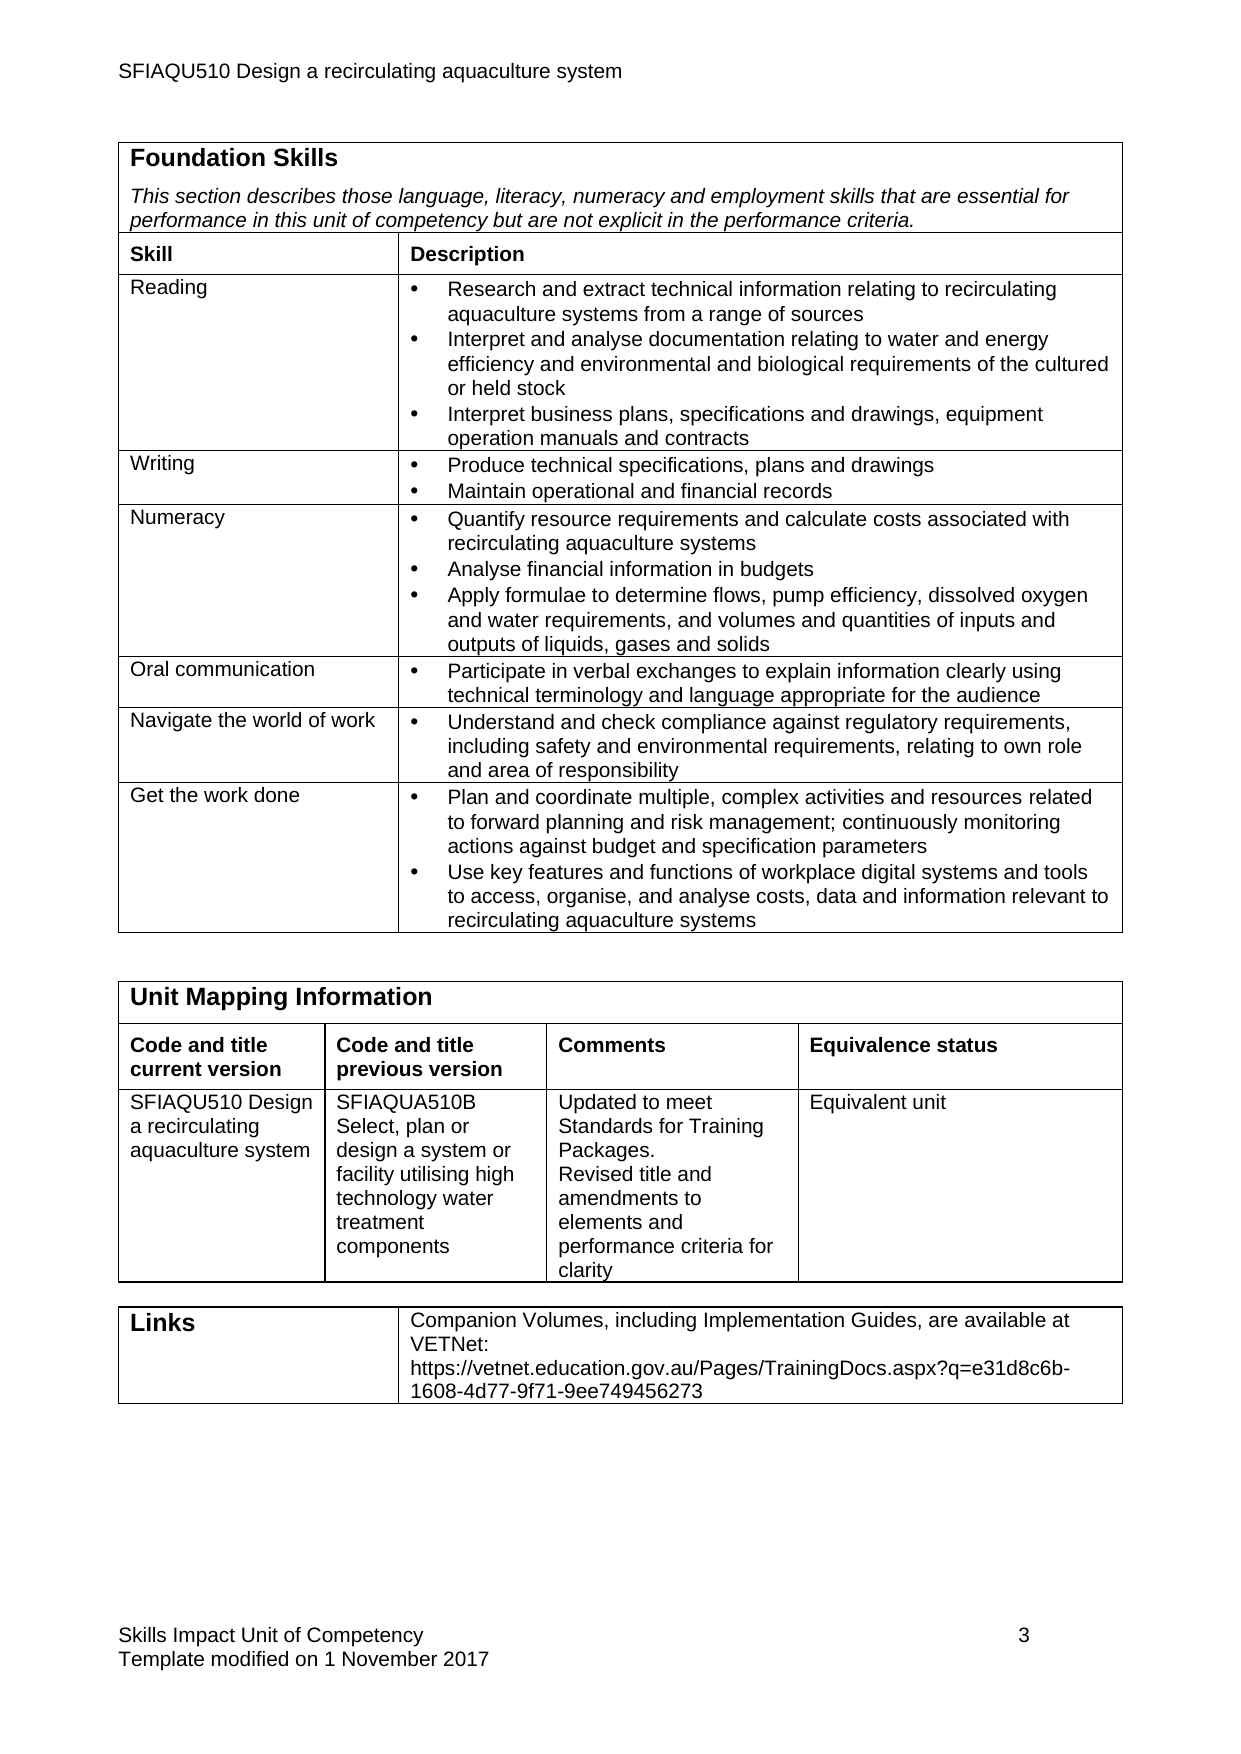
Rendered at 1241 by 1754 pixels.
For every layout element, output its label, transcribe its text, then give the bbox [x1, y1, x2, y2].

table_cell Participate in verbal exchanges to explain information clearly using technical terminology and language appropriate for the audience [399, 657, 1122, 707]
table_cell Code and title current version [119, 1024, 324, 1089]
table_cell Produce technical specifications, plans and drawings Maintain operational and financial records [399, 451, 1122, 504]
table_cell Writing [119, 451, 398, 504]
table_cell Oral communication [119, 657, 398, 707]
table_cell Reading [119, 275, 398, 450]
table_cell SFIAQU510 Design a recirculating aquaculture system [119, 1090, 324, 1281]
table_cell Skill [119, 233, 398, 274]
table_cell Get the work done [119, 783, 398, 932]
table_cell Quantify resource requirements and calculate costs associated with recirculating aquaculture systems Analyse financial information in budgets Apply formulae to determine flows, pump efficiency, dissolved oxygen and water requirements, and volumes and quantities of inputs and outputs of liquids, gases and solids [399, 505, 1122, 656]
table_cell Understand and check compliance against regulatory requirements, including safety and environmental requirements, relating to own role and area of responsibility [399, 708, 1122, 782]
table_cell Plan and coordinate multiple, complex activities and resources related to forward planning and risk management; continuously monitoring actions against budget and specification parameters Use key features and functions of workplace digital systems and tools to access, organise, and analyse costs, data and information relevant to recirculating aquaculture systems [399, 783, 1122, 932]
table_cell Navigate the world of work [119, 708, 398, 782]
table_cell Comments [547, 1024, 798, 1089]
table_cell Numeracy [119, 505, 398, 656]
table_cell Description [399, 233, 1122, 274]
table_header Unit Mapping Information [119, 982, 1122, 1023]
table_cell Equivalent unit [799, 1090, 1122, 1281]
table_cell SFIAQUA510B Select, plan or design a system or facility utilising high technology water treatment components [326, 1090, 546, 1281]
table_cell Equivalence status [799, 1024, 1122, 1089]
table_cell Updated to meet Standards for Training Packages. Revised title and amendments to elements and performance criteria for clarity [547, 1090, 798, 1281]
table_cell Research and extract technical information relating to recirculating aquaculture systems from a range of sources Interpret and analyse documentation relating to water and energy efficiency and environmental and biological requirements of the cultured or held stock Interpret business plans, specifications and drawings, equipment operation manuals and contracts [399, 275, 1122, 450]
table_header Companion Volumes, including Implementation Guides, are available at VETNet: https://vetnet.education.gov.au/Pages/TrainingDocs.aspx?q=e31d8c6b-1608-4d77-9f71-9ee749456273 [399, 1308, 1122, 1403]
table_cell Code and title previous version [326, 1024, 546, 1089]
table_header Links [119, 1308, 398, 1403]
table_header Foundation Skills This section describes those language, literacy, numeracy and employment skills that are essential for performance in this unit of competency but are not explicit in the performance criteria. [119, 143, 1122, 232]
